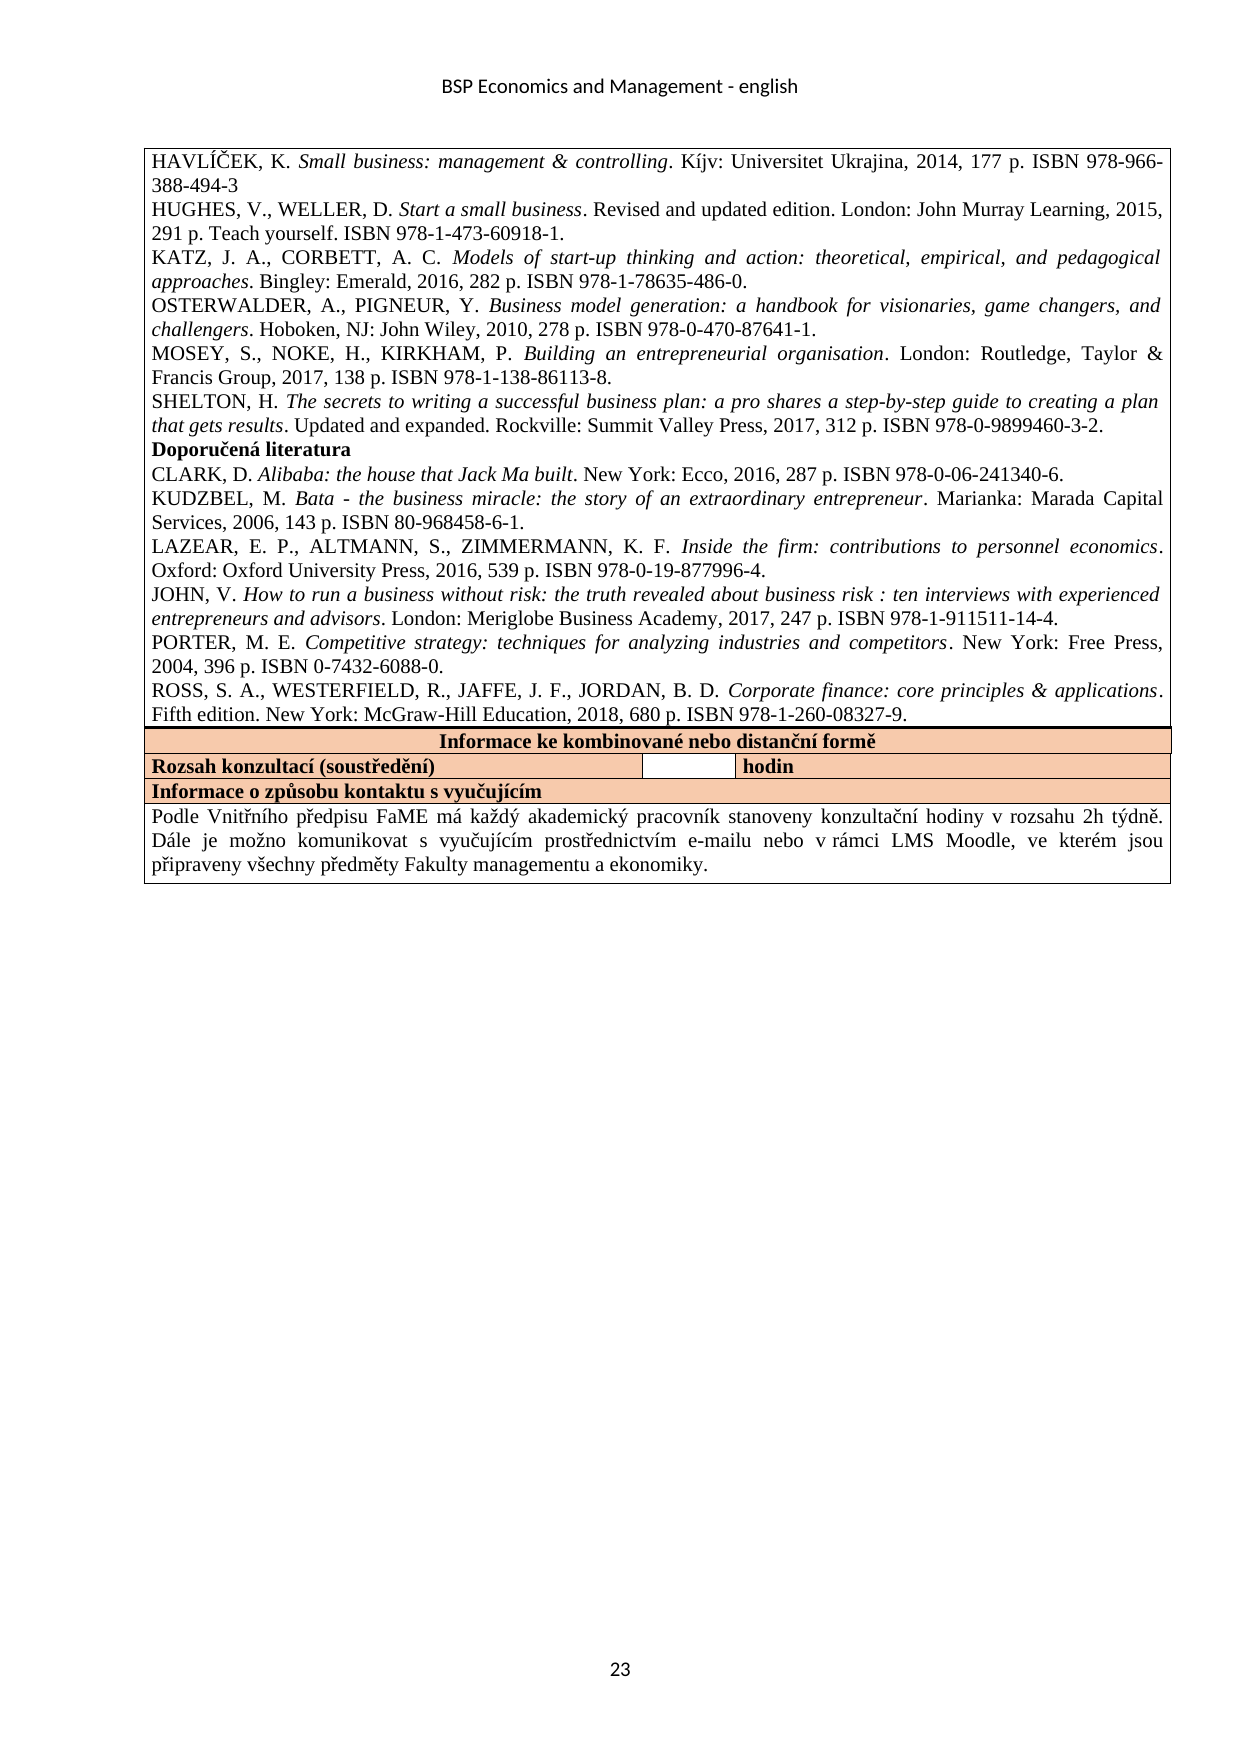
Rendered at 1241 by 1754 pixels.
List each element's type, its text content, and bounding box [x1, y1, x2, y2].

table_cell hodin [736, 754, 1170, 778]
table_cell Rozsah konzultací (soustředění) [145, 754, 642, 778]
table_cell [145, 149, 1170, 726]
table_cell Informace o způsobu kontaktu s vyučujícím [145, 779, 1170, 803]
table_cell [643, 754, 735, 778]
table_cell Podle Vnitřního předpisu FaME má každý akademický pracovník stanoveny konzultační hodiny v rozsahu 2h týdně. Dále je možno komunikovat s vyučujícím prostřednictvím e-mailu nebo v rámci LMS Moodle, ve kterém jsou připraveny všechny předměty Fakulty managementu a ekonomiky. [145, 804, 1170, 883]
table_cell Informace ke kombinované nebo distanční formě [145, 729, 1171, 753]
